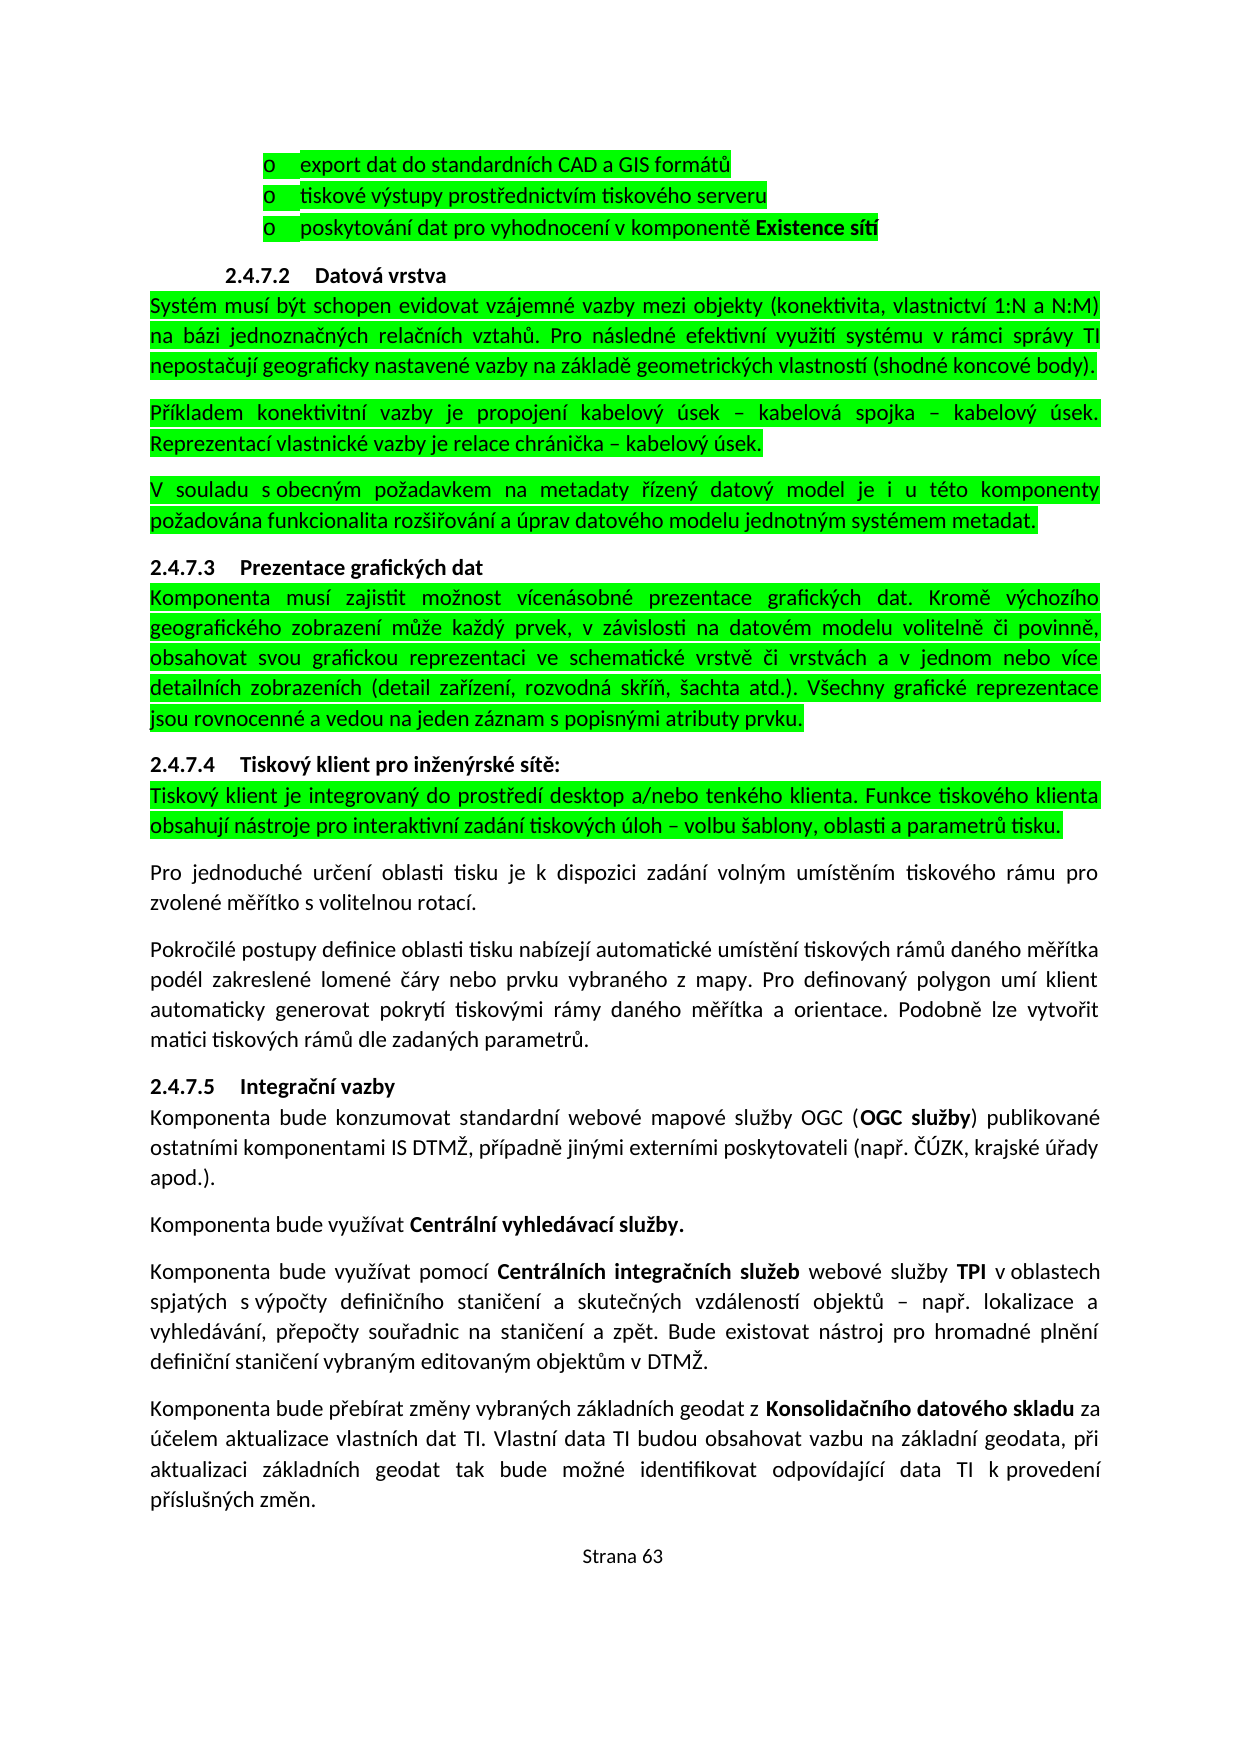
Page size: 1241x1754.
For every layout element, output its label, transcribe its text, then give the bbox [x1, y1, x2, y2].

text Pokročilé postupy definice oblasti tisku nabízejí automatické umístění tiskových rámů daného měřítka podél zakreslené lomené čáry nebo prvku vybraného z mapy. Pro definovaný polygon umí klient automaticky generovat pokrytí tiskovými rámy daného měřítka a orientace. Podobně lze vytvořit matici tiskových rámů dle zadaných parametrů. [150, 935, 1100, 1054]
text V souladu s obecným požadavkem na metadaty řízený datový model je i u této komponenty požadována funkcionalita rozšiřování a úprav datového modelu jednotným systémem metadat. [150, 504, 1100, 534]
text Komponenta bude využívat pomocí Centrálních integračních služeb webové služby TPI v oblastech spjatých s výpočty definičního staničení a skutečných vzdáleností objektů – např. lokalizace a vyhledávání, přepočty souřadnic na staničení a zpět. Bude existovat nástroj pro hromadné plnění definiční staničení vybraným editovaným objektům v DTMŽ. [150, 1257, 1100, 1376]
list poskytování dat pro vyhodnocení v komponentě Existence sítí [300, 213, 1100, 242]
text Komponenta bude využívat Centrální vyhledávací služby. [150, 1210, 1100, 1238]
subtitle Prezentace grafických dat [150, 553, 1100, 581]
text Příkladem konektivitní vazby je propojení kabelový úsek – kabelová spojka – kabelový úsek. Reprezentací vlastnické vazby je relace chránička – kabelový úsek. [150, 427, 1100, 457]
subtitle Integrační vazby [150, 1072, 1100, 1101]
text Tiskový klient je integrovaný do prostředí desktop a/nebo tenkého klienta. Funkce tiskového klienta obsahují nástroje pro interaktivní zadání tiskových úloh – volbu šablony, oblasti a parametrů tisku. [150, 809, 1100, 839]
text Komponenta bude přebírat změny vybraných základních geodat z Konsolidačního datového skladu za účelem aktualizace vlastních dat TI. Vlastní data TI budou obsahovat vazbu na základní geodata, při aktualizaci základních geodat tak bude možné identifikovat odpovídající data TI k provedení příslušných změn. [150, 1394, 1100, 1513]
subtitle Tiskový klient pro inženýrské sítě: [150, 751, 1100, 779]
text Komponenta bude konzumovat standardní webové mapové služby OGC (OGC služby) publikované ostatními komponentami IS DTMŽ, případně jinými externími poskytovateli (např. ČÚZK, krajské úřady apod.). [150, 1103, 1100, 1191]
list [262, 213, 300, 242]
text Komponenta musí zajistit možnost vícenásobné prezentace grafických dat. Kromě výchozího geografického zobrazení může každý prvek, v závislosti na datovém modelu volitelně či povinně, obsahovat svou grafickou reprezentaci ve schematické vrstvě či vrstvách a v jednom nebo více detailních zobrazeních (detail zařízení, rozvodná skříň, šachta atd.). Všechny grafické reprezentace jsou rovnocenné a vedou na jeden záznam s popisnými atributy prvku. [150, 702, 1100, 732]
list export dat do standardních CAD a GIS formátů [300, 150, 1100, 179]
text Pro jednoduché určení oblasti tisku je k dispozici zadání volným umístěním tiskového rámu pro zvolené měřítko s volitelnou rotací. [150, 858, 1100, 916]
text Systém musí být schopen evidovat vzájemné vazby mezi objekty (konektivita, vlastnictví 1:N a N:M) na bázi jednoznačných relačních vztahů. Pro následné efektivní využití systému v rámci správy TI nepostačují geograficky nastavené vazby na základě geometrických vlastností (shodné koncové body). [150, 349, 1100, 380]
list tiskové výstupy prostřednictvím tiskového serveru [300, 181, 1100, 211]
subtitle Datová vrstva [225, 261, 1100, 289]
